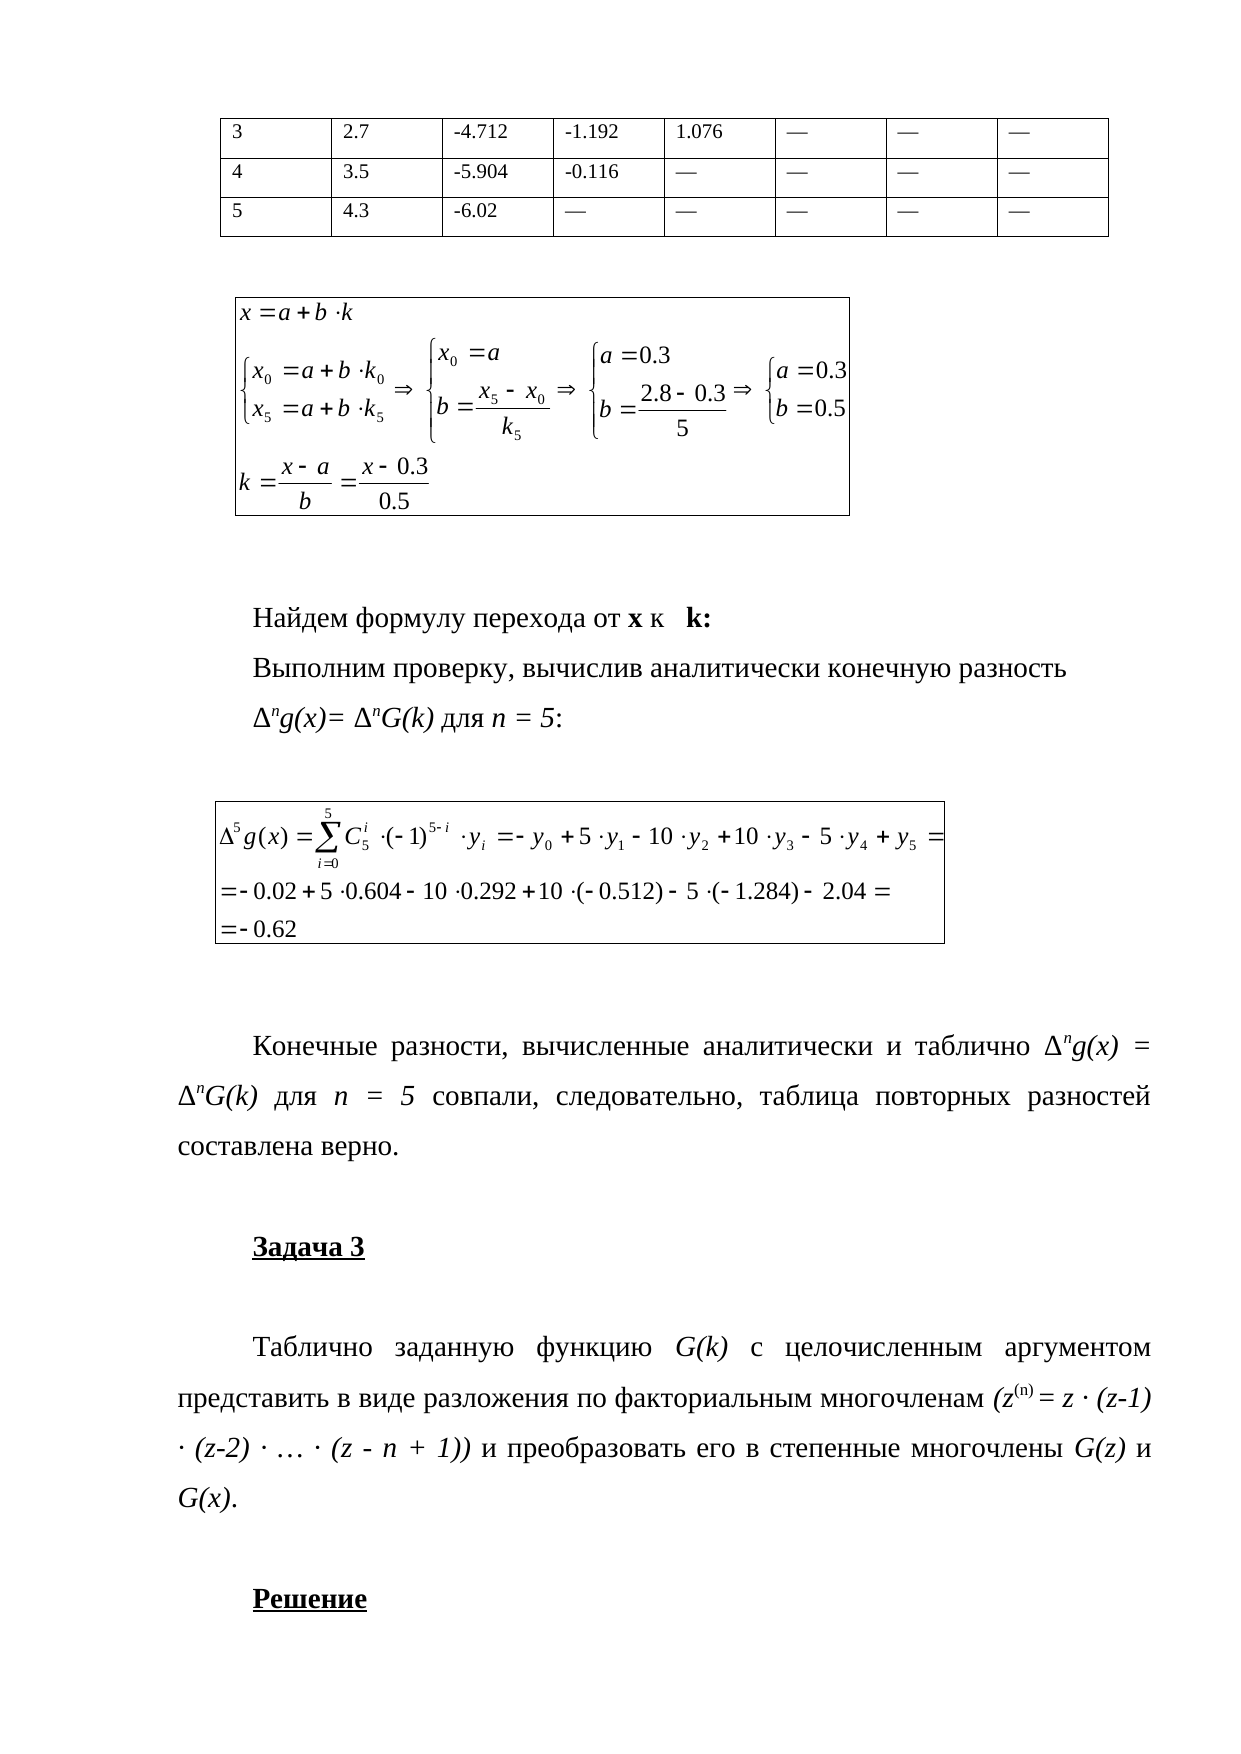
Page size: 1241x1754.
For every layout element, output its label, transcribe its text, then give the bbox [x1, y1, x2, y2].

table_cell 4 [221, 159, 331, 197]
table_cell — [887, 198, 997, 236]
text Найдем формулу перехода от x к k: [177, 600, 1152, 633]
text Решение [177, 1581, 1152, 1614]
table_cell 1.076 [665, 119, 775, 157]
table_cell 3.5 [332, 159, 442, 197]
table_cell -0.116 [554, 159, 664, 197]
text Задача 3 [177, 1229, 1152, 1262]
table_cell 5 [221, 198, 331, 236]
text Δng(x)= ΔnG(k) для n = 5: [177, 701, 1152, 734]
table_cell 4.3 [332, 198, 442, 236]
table_cell — [776, 119, 886, 157]
text Выполним проверку, вычислив аналитически конечную разность [177, 650, 1152, 684]
table_cell — [776, 159, 886, 197]
table_cell -5.904 [443, 159, 553, 197]
table_cell — [998, 159, 1108, 197]
table_cell — [998, 198, 1108, 236]
table_cell — [665, 159, 775, 197]
table_cell -1.192 [554, 119, 664, 157]
table_cell -6.02 [443, 198, 553, 236]
table_cell — [887, 159, 997, 197]
table_cell — [665, 198, 775, 236]
table_cell — [887, 119, 997, 157]
table_cell — [998, 119, 1108, 157]
table_cell -4.712 [443, 119, 553, 157]
text Конечные разности, вычисленные аналитически и таблично Δng(x) = ΔnG(k) для n = 5 совпали, следовательно, таблица повторных разностей составлена верно. [177, 1028, 1152, 1162]
text Таблично заданную функцию G(k) с целочисленным аргументом представить в виде разложения по факториальным многочленам (z(n) = z · (z-1) · (z-2) · … · (z - n + 1)) и преобразовать его в степенные многочлены G(z) и G(x). [177, 1329, 1152, 1514]
table_cell 3 [221, 119, 331, 157]
table_cell 2.7 [332, 119, 442, 157]
table_cell — [554, 198, 664, 236]
table_cell — [776, 198, 886, 236]
